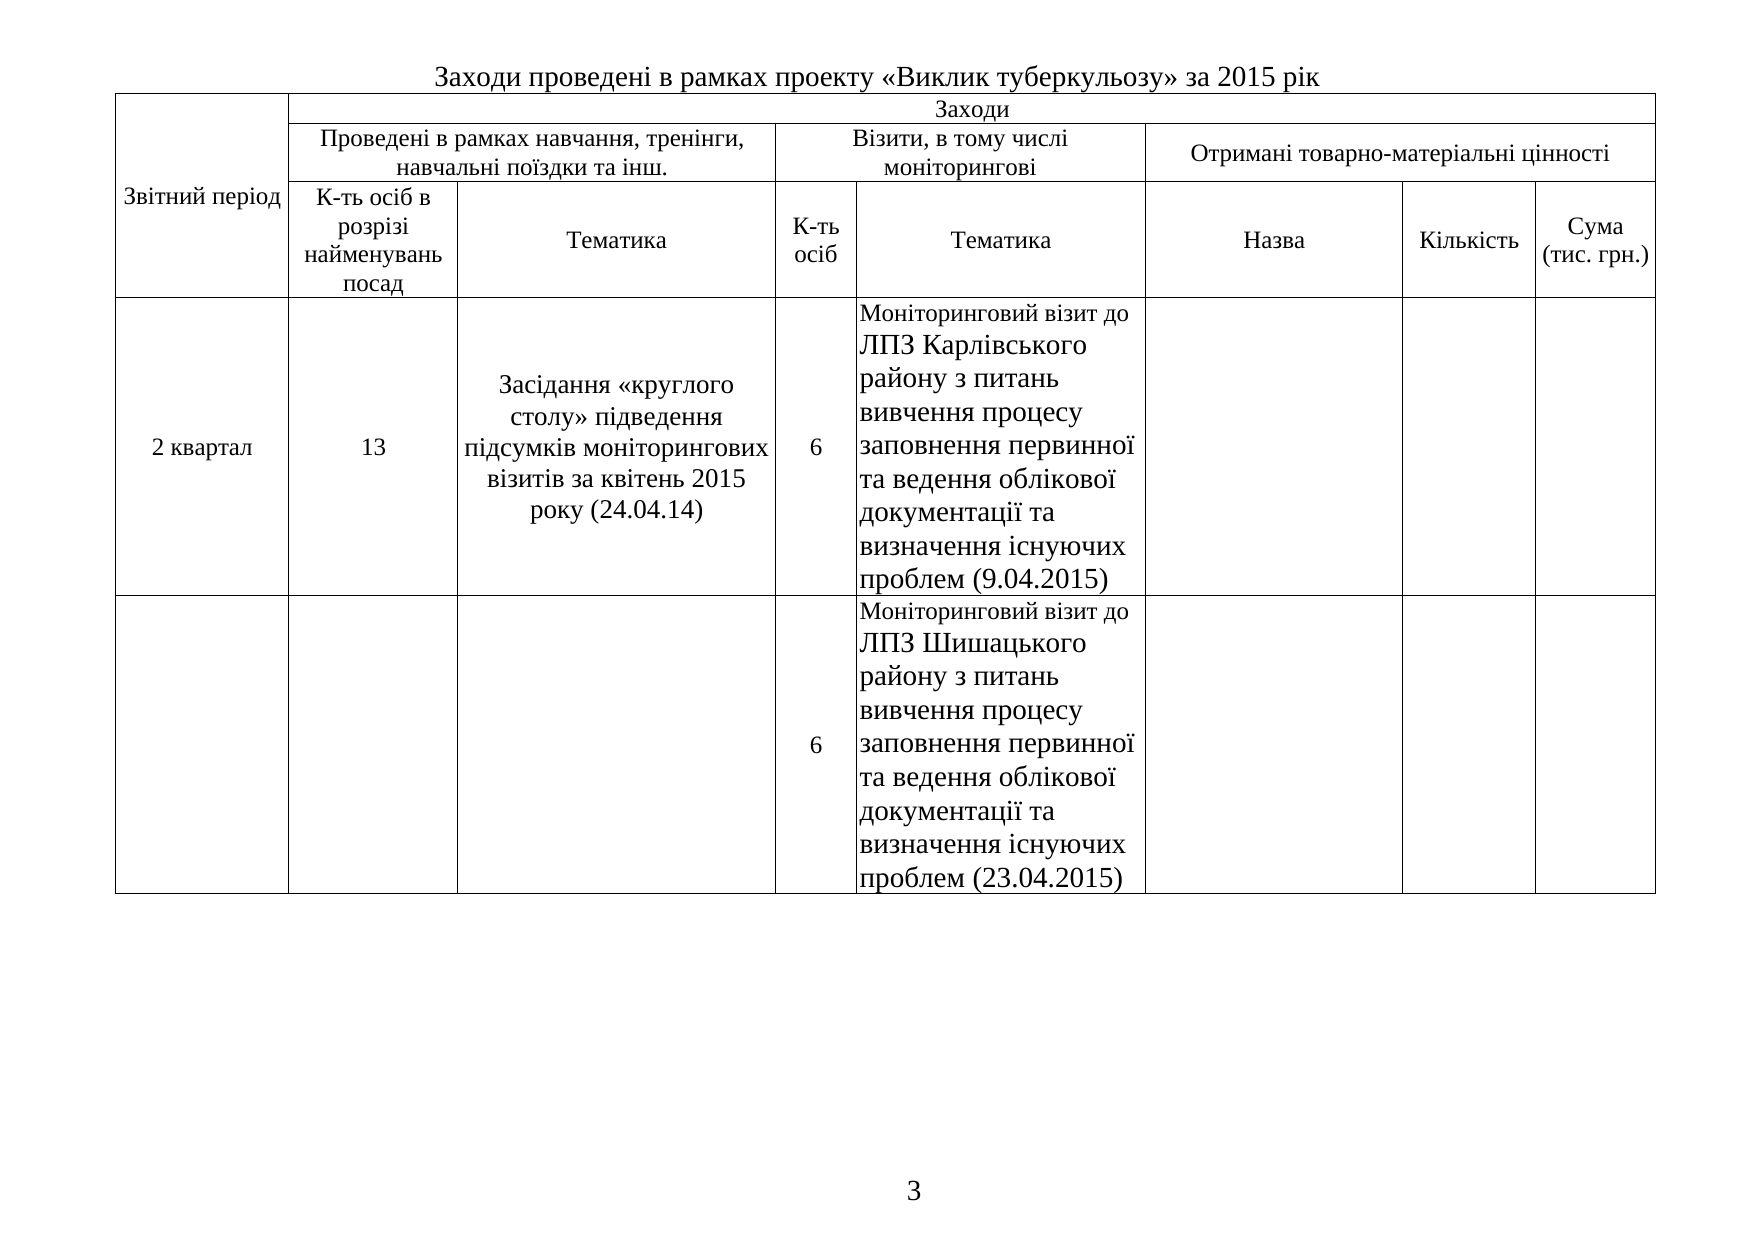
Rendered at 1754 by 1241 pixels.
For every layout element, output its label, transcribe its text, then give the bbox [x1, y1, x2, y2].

table_cell К-ть осіб [776, 182, 856, 297]
table_cell Отримані товарно-матеріальні цінності [1146, 124, 1655, 181]
table_cell Тематика [458, 182, 775, 297]
table_cell Моніторинговий візит до ЛПЗ Шишацького району з питань вивчення процесу заповнення первинної та ведення облікової документації та визначення існуючих проблем (23.04.2015) [857, 596, 1145, 893]
table_cell [1146, 298, 1402, 595]
table_cell [116, 596, 288, 893]
table_cell Засідання «круглого столу» підведення підсумків моніторингових візитів за квітень 2015 року (24.04.14) [458, 298, 775, 595]
table_cell К-ть осіб в розрізі найменувань посад [289, 182, 457, 297]
table_header Заходи [289, 94, 1655, 122]
table_cell Моніторинговий візит до ЛПЗ Карлівського району з питань вивчення процесу заповнення первинної та ведення облікової документації та визначення існуючих проблем (9.04.2015) [857, 298, 1145, 595]
table_cell [1146, 596, 1402, 893]
table_cell [1536, 596, 1655, 893]
table_header Звітний період [116, 94, 288, 297]
table_cell Назва [1146, 182, 1402, 297]
table_cell Проведені в рамках навчання, тренінги, навчальні поїздки та інш. [289, 124, 775, 181]
table_cell [1536, 298, 1655, 595]
table_cell [289, 596, 457, 893]
table_cell Сума (тис. грн.) [1536, 182, 1655, 297]
table_cell 2 квартал [116, 298, 288, 595]
table_cell Візити, в тому числі моніторингові [776, 124, 1145, 181]
table_cell [458, 596, 775, 893]
text Заходи проведені в рамках проекту «Виклик туберкульозу» за 2015 рік [118, 59, 1636, 93]
table_cell [1403, 596, 1535, 893]
table_cell Кількість [1403, 182, 1535, 297]
table_cell [1403, 298, 1535, 595]
table_cell 6 [776, 298, 856, 595]
table_cell Тематика [857, 182, 1145, 297]
table_cell 13 [289, 298, 457, 595]
table_cell 6 [776, 596, 856, 893]
